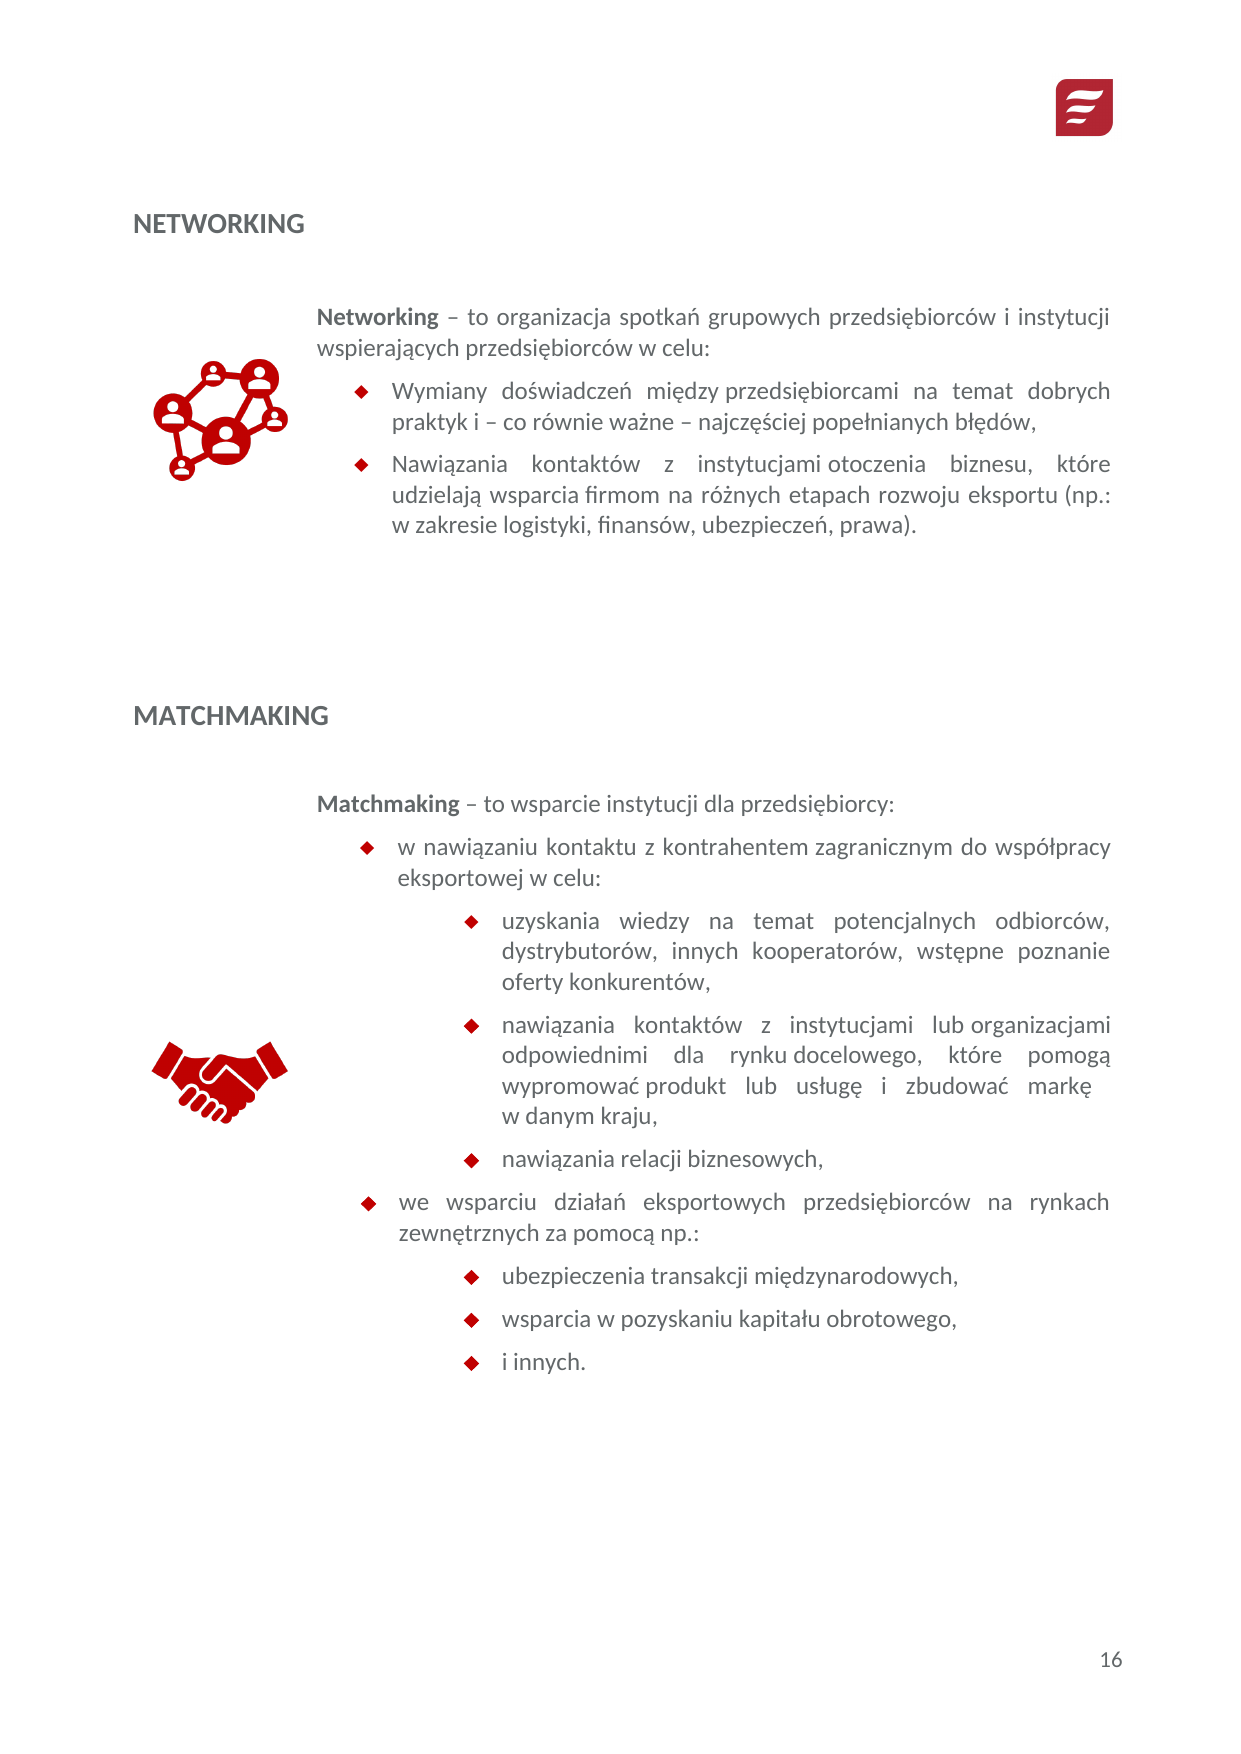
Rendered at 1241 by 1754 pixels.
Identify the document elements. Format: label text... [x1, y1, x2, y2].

table_header [133, 302, 305, 553]
picture [1050, 73, 1123, 142]
table_header Matchmaking – to wsparcie instytucji dla przedsiębiorcy: w nawiązaniu kontaktu z kontrahentem zagranicznym do współpracy eksportowej w celu: uzyskania wiedzy na temat potencjalnych odbiorców, dystrybutorów, innych kooperatorów, wstępne poznanie oferty konkurentów, nawiązania kontaktów z instytucjami lub organizacjami odpowiednimi dla rynku docelowego, które pomogą wypromować produkt lub usługę i zbudować markę w danym kraju, nawiązania relacji biznesowych, we wsparciu działań eksportowych przedsiębiorców na rynkach zewnętrznych za pomocą np.: ubezpieczenia transakcji międzynarodowych, wsparcia w pozyskaniu kapitału obrotowego, i innych. [305, 788, 1122, 1389]
text NETWORKING [133, 205, 1122, 241]
picture [144, 1007, 295, 1158]
text MATCHMAKING [133, 697, 1122, 733]
table_header Networking – to organizacja spotkań grupowych przedsiębiorców i instytucji wspierających przedsiębiorców w celu: Wymiany doświadczeń między przedsiębiorcami na temat dobrych praktyk i – co równie ważne – najczęściej popełnianych błędów, Nawiązania kontaktów z instytucjami otoczenia biznesu, które udzielają wsparcia firmom na różnych etapach rozwoju eksportu (np.: w zakresie logistyki, finansów, ubezpieczeń, prawa). [305, 302, 1122, 553]
table_header [133, 788, 305, 1389]
picture [144, 345, 295, 496]
